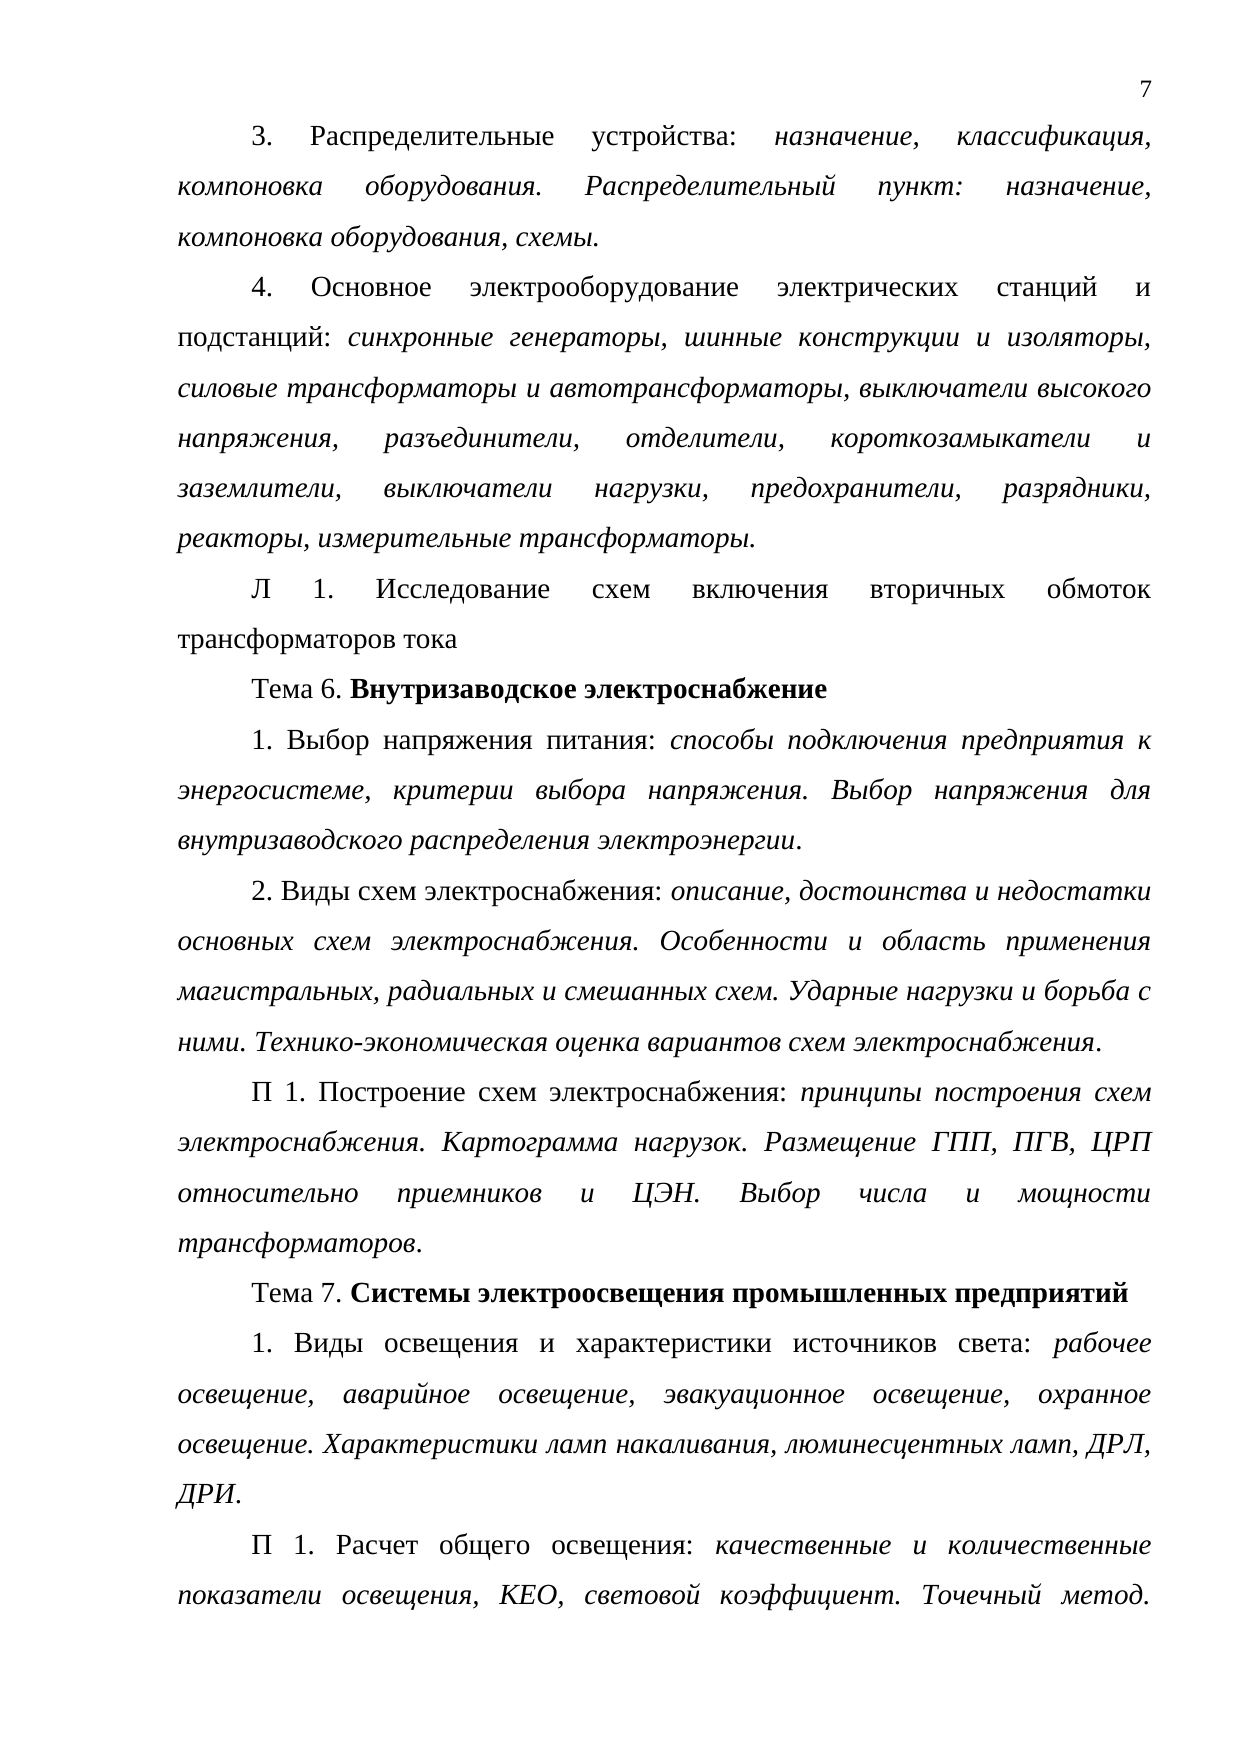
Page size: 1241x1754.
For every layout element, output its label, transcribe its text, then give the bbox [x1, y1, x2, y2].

text 4. Основное электрооборудование электрических станций и подстанций: синхронные генераторы, шинные конструкции и изоляторы, силовые трансформаторы и автотрансформаторы, выключатели высокого напряжения, разъединители, отделители, короткозамыкатели и заземлители, выключатели нагрузки, предохранители, разрядники, реакторы, измерительные трансформаторы. [177, 269, 1152, 554]
text Тема 6. Внутризаводское электроснабжение [177, 672, 1152, 705]
text 3. Распределительные устройства: назначение, классификация, компоновка оборудования. Распределительный пункт: назначение, компоновка оборудования, схемы. [177, 118, 1152, 252]
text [177, 1527, 1152, 1611]
text 1. Выбор напряжения питания: способы подключения предприятия к энергосистеме, критерии выбора напряжения. Выбор напряжения для внутризаводского распределения электроэнергии. [177, 722, 1152, 856]
text Л 1. Исследование схем включения вторичных обмоток трансформаторов тока [177, 571, 1152, 655]
text 1. Виды освещения и характеристики источников света: рабочее освещение, аварийное освещение, эвакуационное освещение, охранное освещение. Характеристики ламп накаливания, люминесцентных ламп, ДРЛ, ДРИ. [177, 1326, 1152, 1510]
text Тема 7. Системы электроосвещения промышленных предприятий [177, 1275, 1152, 1309]
text П 1. Построение схем электроснабжения: принципы построения схем электроснабжения. Картограмма нагрузок. Размещение ГПП, ПГВ, ЦРП относительно приемников и ЦЭН. Выбор числа и мощности трансформаторов. [177, 1074, 1152, 1258]
text 2. Виды схем электроснабжения: описание, достоинства и недостатки основных схем электроснабжения. Особенности и область применения магистральных, радиальных и смешанных схем. Ударные нагрузки и борьба с ними. Технико-экономическая оценка вариантов схем электроснабжения. [177, 873, 1152, 1057]
